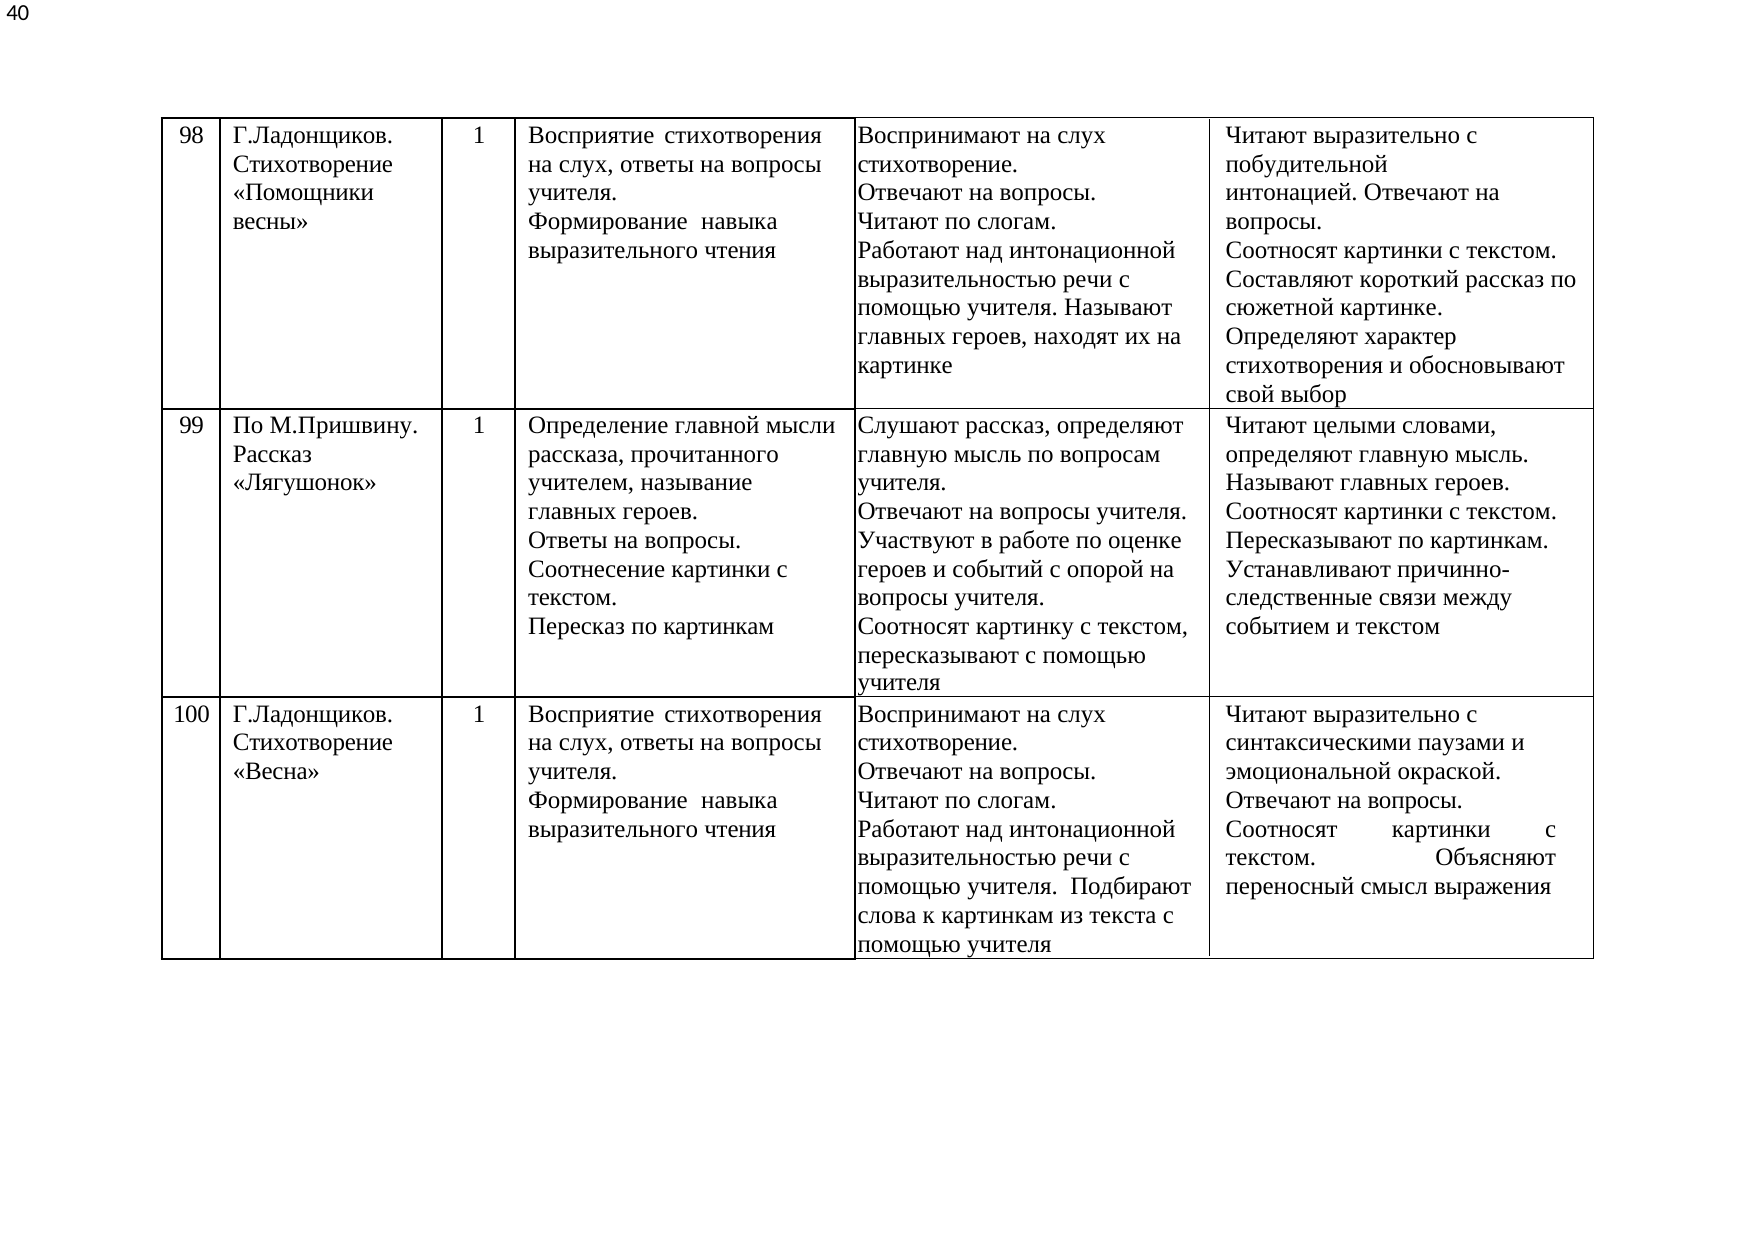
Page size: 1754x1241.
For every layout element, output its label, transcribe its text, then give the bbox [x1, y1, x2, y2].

table_cell Воспринимают на слух стихотворение. Отвечают на вопросы. Читают по слогам. Работают над интонационной выразительностью речи с помощью учителя. Подбирают слова к картинкам из текста с помощью учителя [856, 697, 1210, 957]
table_cell Определение главной мысли рассказа, прочитанного учителем, называние главных героев. Ответы на вопросы. Соотнесение картинки с текстом. Пересказ по картинкам [516, 410, 854, 696]
table_cell 1 [443, 410, 514, 696]
table_cell Г.Ладонщиков. Стихотворение «Весна» [221, 698, 441, 957]
table_header Воспринимают на слух стихотворение. Отвечают на вопросы. Читают по слогам. Работают над интонационной выразительностью речи с помощью учителя. Называют главных героев, находят их на картинке [856, 118, 1210, 407]
table_header Восприятие стихотворения на слух, ответы на вопросы учителя. Формирование навыка выразительного чтения [516, 119, 854, 407]
table_cell 100 [163, 698, 219, 957]
table_cell По М.Пришвину. Рассказ «Лягушонок» [221, 410, 441, 696]
table_cell Читают целыми словами, определяют главную мысль. Называют главных героев. Соотносят картинки с текстом. Пересказывают по картинкам. Устанавливают причинно- следственные связи между событием и текстом [1210, 409, 1593, 696]
table_cell Читают выразительно с синтаксическими паузами и эмоциональной окраской. Отвечают на вопросы. Соотносят картинки с текстом. Объясняют переносный смысл выражения [1210, 697, 1593, 957]
table_cell 99 [163, 410, 219, 696]
table_cell Восприятие стихотворения на слух, ответы на вопросы учителя. Формирование навыка выразительного чтения [516, 698, 854, 957]
table_header 1 [443, 119, 514, 407]
table_cell 1 [443, 698, 514, 957]
table_header Г.Ладонщиков. Стихотворение «Помощники весны» [221, 119, 441, 407]
table_header Читают выразительно с побудительной интонацией. Отвечают на вопросы. Соотносят картинки с текстом. Составляют короткий рассказ по сюжетной картинке. Определяют характер стихотворения и обосновывают свой выбор [1210, 118, 1593, 407]
table_header 98 [163, 119, 219, 407]
table_cell Слушают рассказ, определяют главную мысль по вопросам учителя. Отвечают на вопросы учителя. Участвуют в работе по оценке героев и событий с опорой на вопросы учителя. Соотносят картинку с текстом, пересказывают с помощью учителя [856, 409, 1209, 696]
